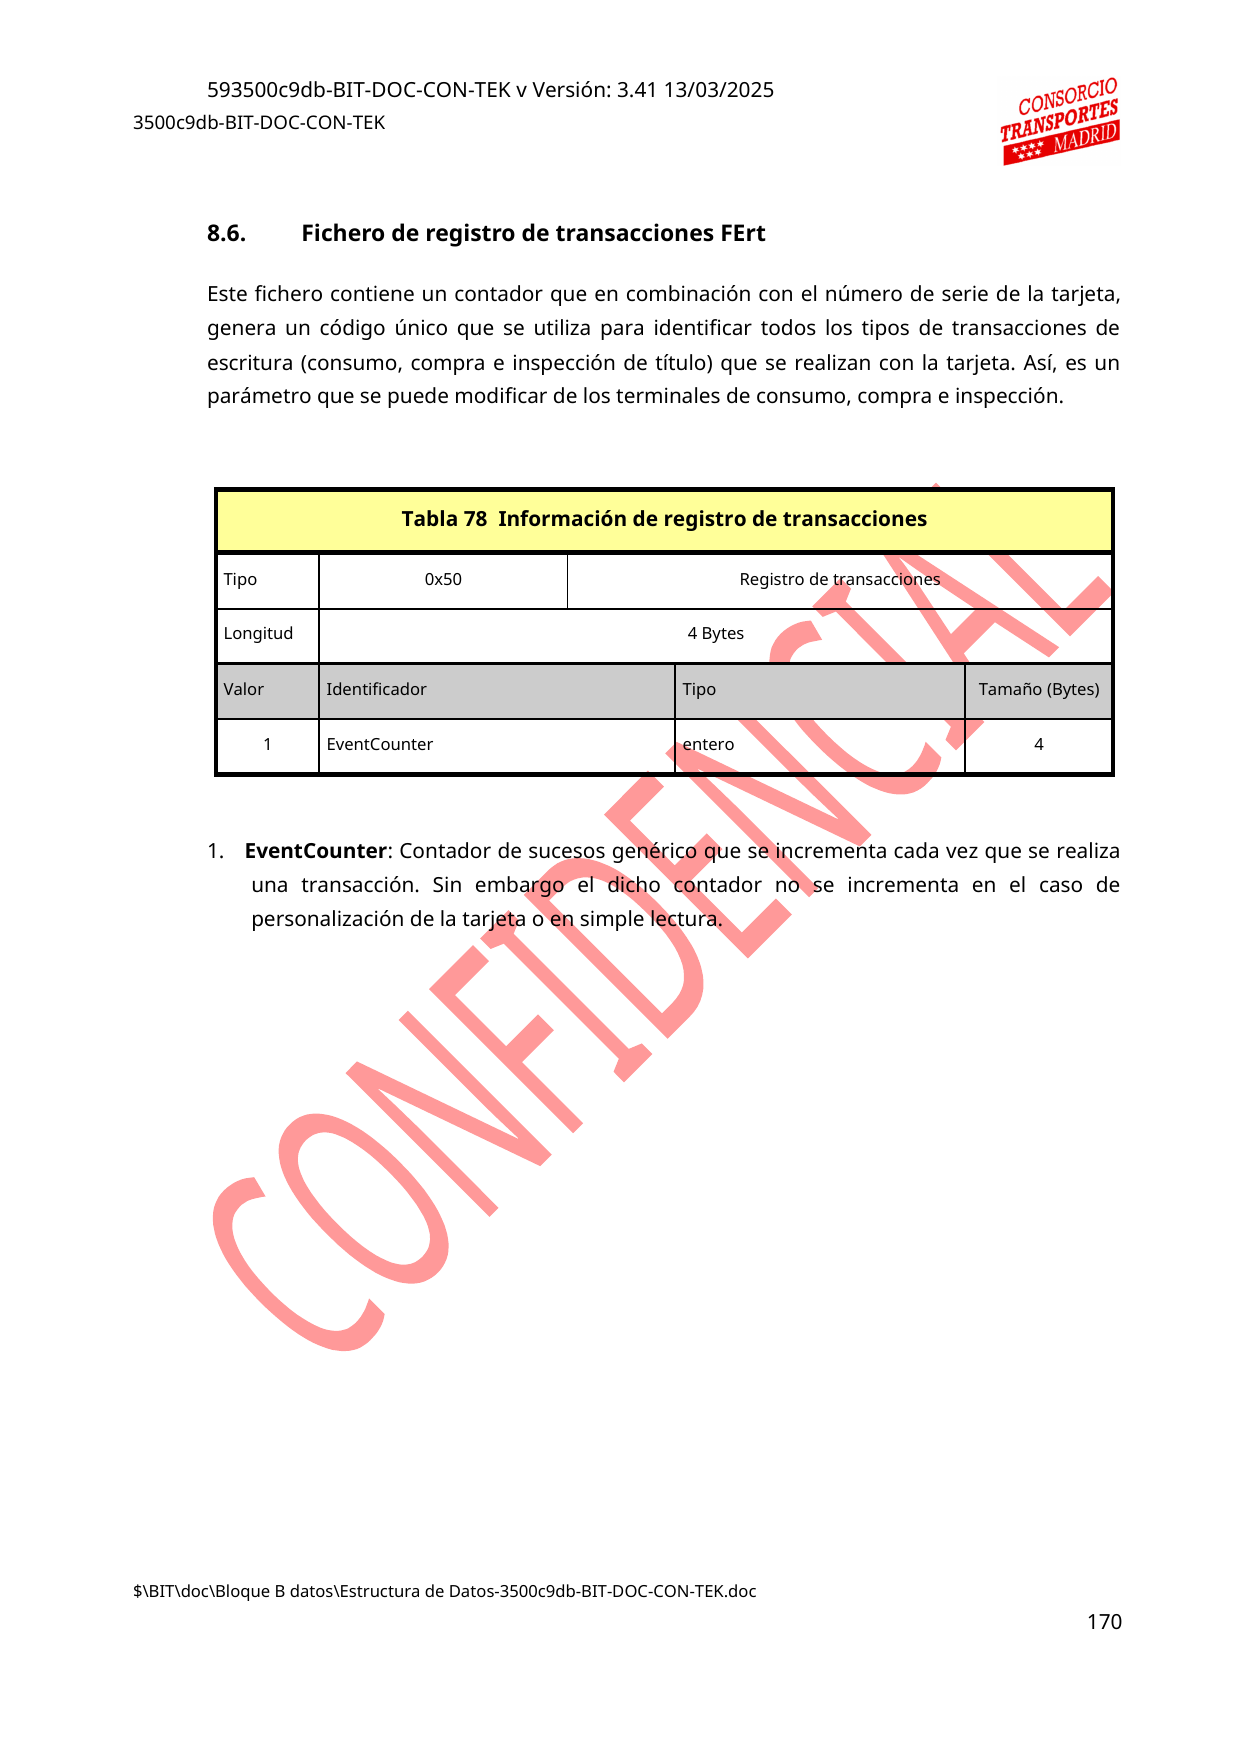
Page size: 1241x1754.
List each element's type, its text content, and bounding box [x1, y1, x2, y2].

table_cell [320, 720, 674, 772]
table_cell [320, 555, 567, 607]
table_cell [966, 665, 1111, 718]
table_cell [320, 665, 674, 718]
picture [996, 76, 1122, 166]
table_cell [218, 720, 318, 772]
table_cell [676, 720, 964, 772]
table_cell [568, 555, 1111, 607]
subtitle Fichero de registro de transacciones FErt [207, 217, 1122, 248]
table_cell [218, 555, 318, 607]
text Este fichero contiene un contador que en combinación con el número de serie de la tarjeta, genera un código único que se utiliza para identificar todos los tipos de transacciones de escritura (consumo, compra e inspección de título) que se realizan con la tarjeta. Así, es un parámetro que se puede modificar de los terminales de consumo, compra e inspección. [207, 279, 1122, 410]
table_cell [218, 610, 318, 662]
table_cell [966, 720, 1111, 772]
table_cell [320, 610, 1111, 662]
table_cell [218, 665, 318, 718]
list EventCounter: Contador de sucesos genérico que se incrementa cada vez que se realiza una transacción. Sin embargo el dicho contador no se incrementa en el caso de personalización de la tarjeta o en simple lectura. [207, 836, 1122, 932]
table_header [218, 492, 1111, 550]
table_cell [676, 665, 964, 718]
